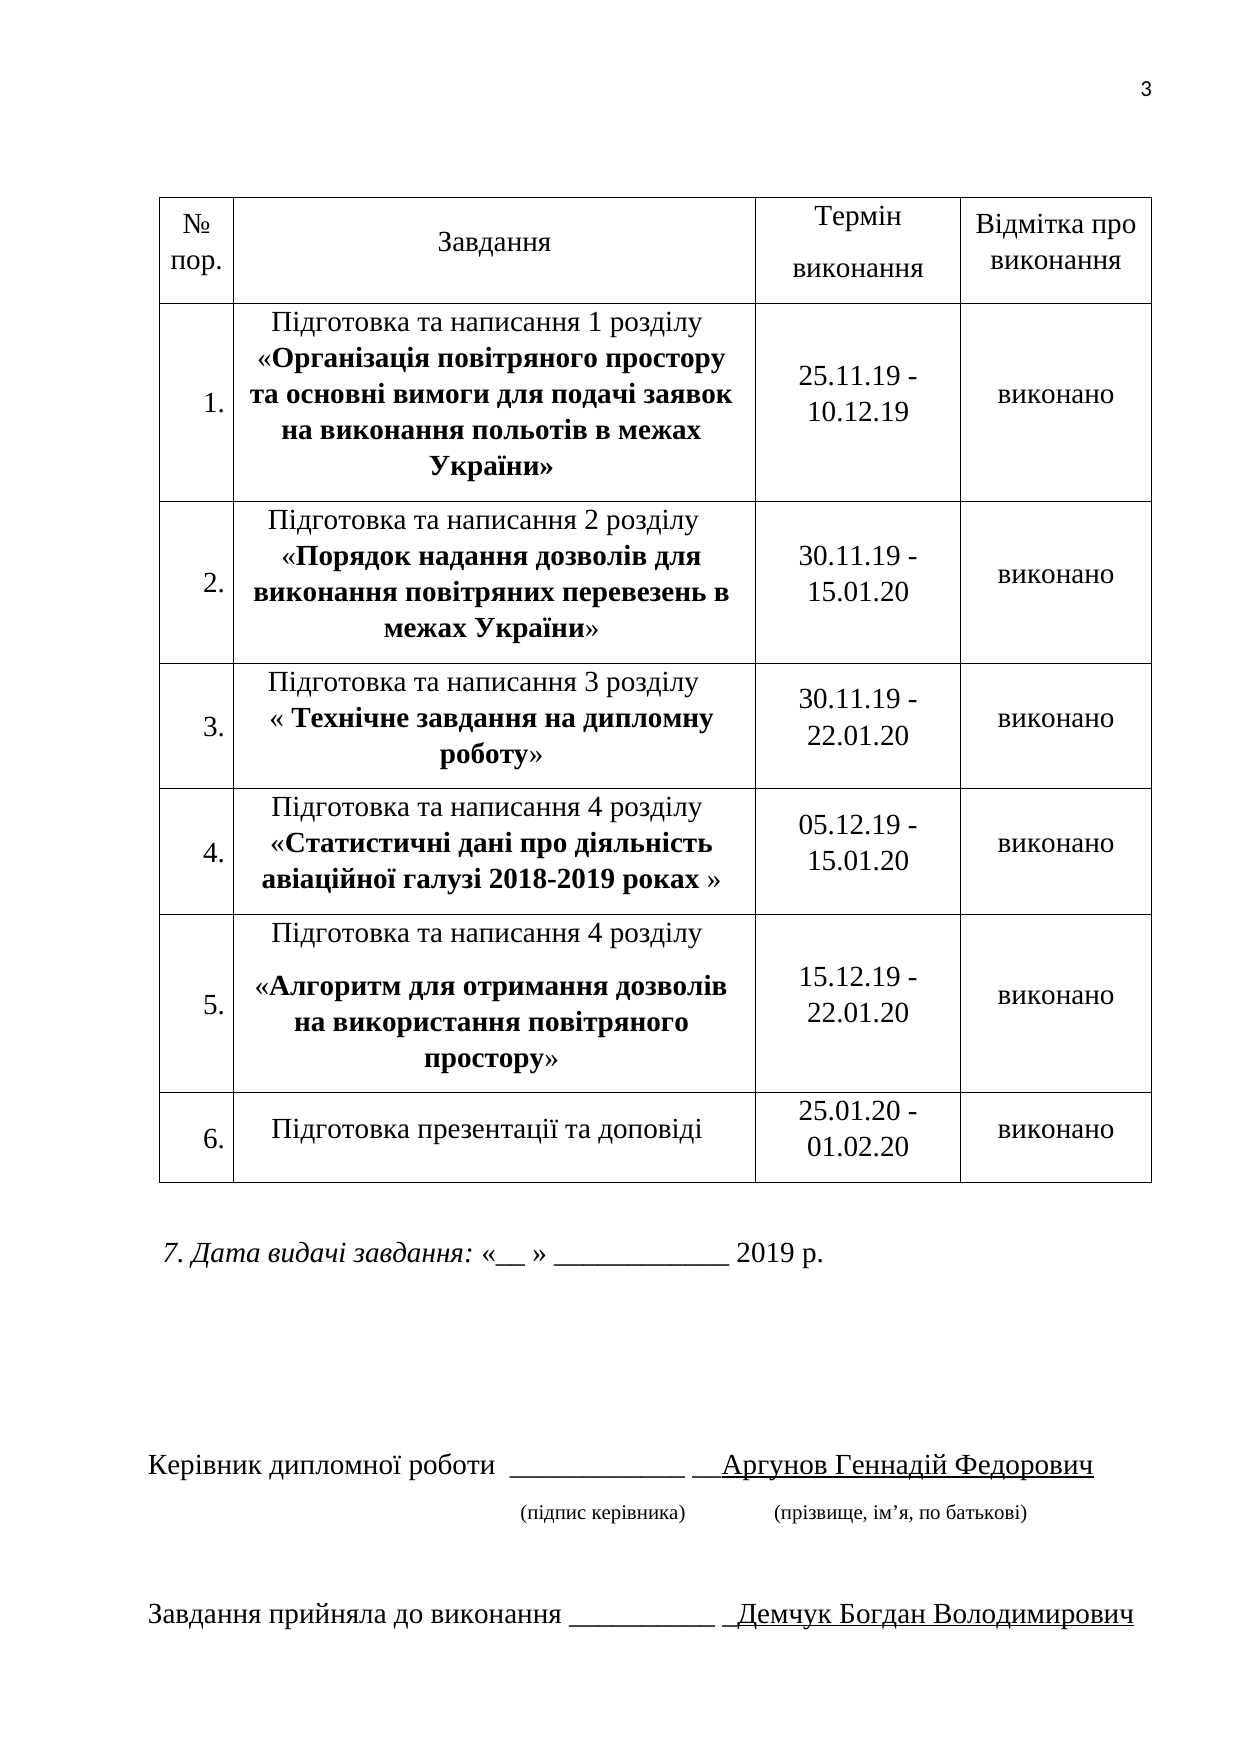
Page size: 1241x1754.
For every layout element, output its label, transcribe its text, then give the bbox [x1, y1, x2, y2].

table_cell 30.11.19 - 22.01.20 [756, 664, 960, 788]
table_cell Підготовка презентації та доповіді [234, 1093, 755, 1182]
table_cell 05.12.19 - 15.01.20 [756, 789, 960, 914]
table_cell виконано [961, 1093, 1151, 1182]
table_cell [160, 304, 233, 501]
text Завдання прийняла до виконання __________ _Демчук Богдан Володимирович [148, 1596, 1152, 1629]
table_cell виконано [961, 789, 1151, 914]
table_cell Підготовка та написання 2 розділу «Порядок надання дозволів для виконання повітряних перевезень в межах України» [234, 502, 755, 663]
table_header Відмітка про виконання [961, 198, 1151, 303]
table_cell [160, 1093, 233, 1182]
text 7. Дата видачі завдання: «__ » ____________ 2019 р. [148, 1236, 1152, 1269]
table_cell [160, 789, 233, 914]
table_cell Підготовка та написання 4 розділу «Статистичні дані про діяльність авіаційної галузі 2018-2019 роках » [234, 789, 755, 914]
table_cell виконано [961, 664, 1151, 788]
table_cell 25.11.19 - 10.12.19 [756, 304, 960, 501]
table_cell [160, 502, 233, 663]
table_header Завдання [234, 198, 755, 303]
table_cell виконано [961, 502, 1151, 663]
table_cell 25.01.20 - 01.02.20 [756, 1093, 960, 1182]
text (підпис керівника) (прізвище, ім’я, по батькові) [148, 1500, 1152, 1524]
table_header № пор. [160, 198, 233, 303]
table_cell виконано [961, 915, 1151, 1092]
table_cell Підготовка та написання 4 розділу «Алгоритм для отримання дозволів на використання повітряного простору» [234, 915, 755, 1092]
table_cell Підготовка та написання 1 розділу «Організація повітряного простору та основні вимоги для подачі заявок на виконання польотів в межах України» [234, 304, 755, 501]
table_header Термін виконання [756, 198, 960, 303]
table_cell [160, 664, 233, 788]
table_cell 15.12.19 - 22.01.20 [756, 915, 960, 1092]
text Керівник дипломної роботи ____________ __Аргунов Геннадій Федорович [148, 1447, 1152, 1480]
table_cell 30.11.19 - 15.01.20 [756, 502, 960, 663]
table_cell виконано [961, 304, 1151, 501]
table_cell [160, 915, 233, 1092]
table_cell Підготовка та написання 3 розділу « Технічне завдання на дипломну роботу» [234, 664, 755, 788]
